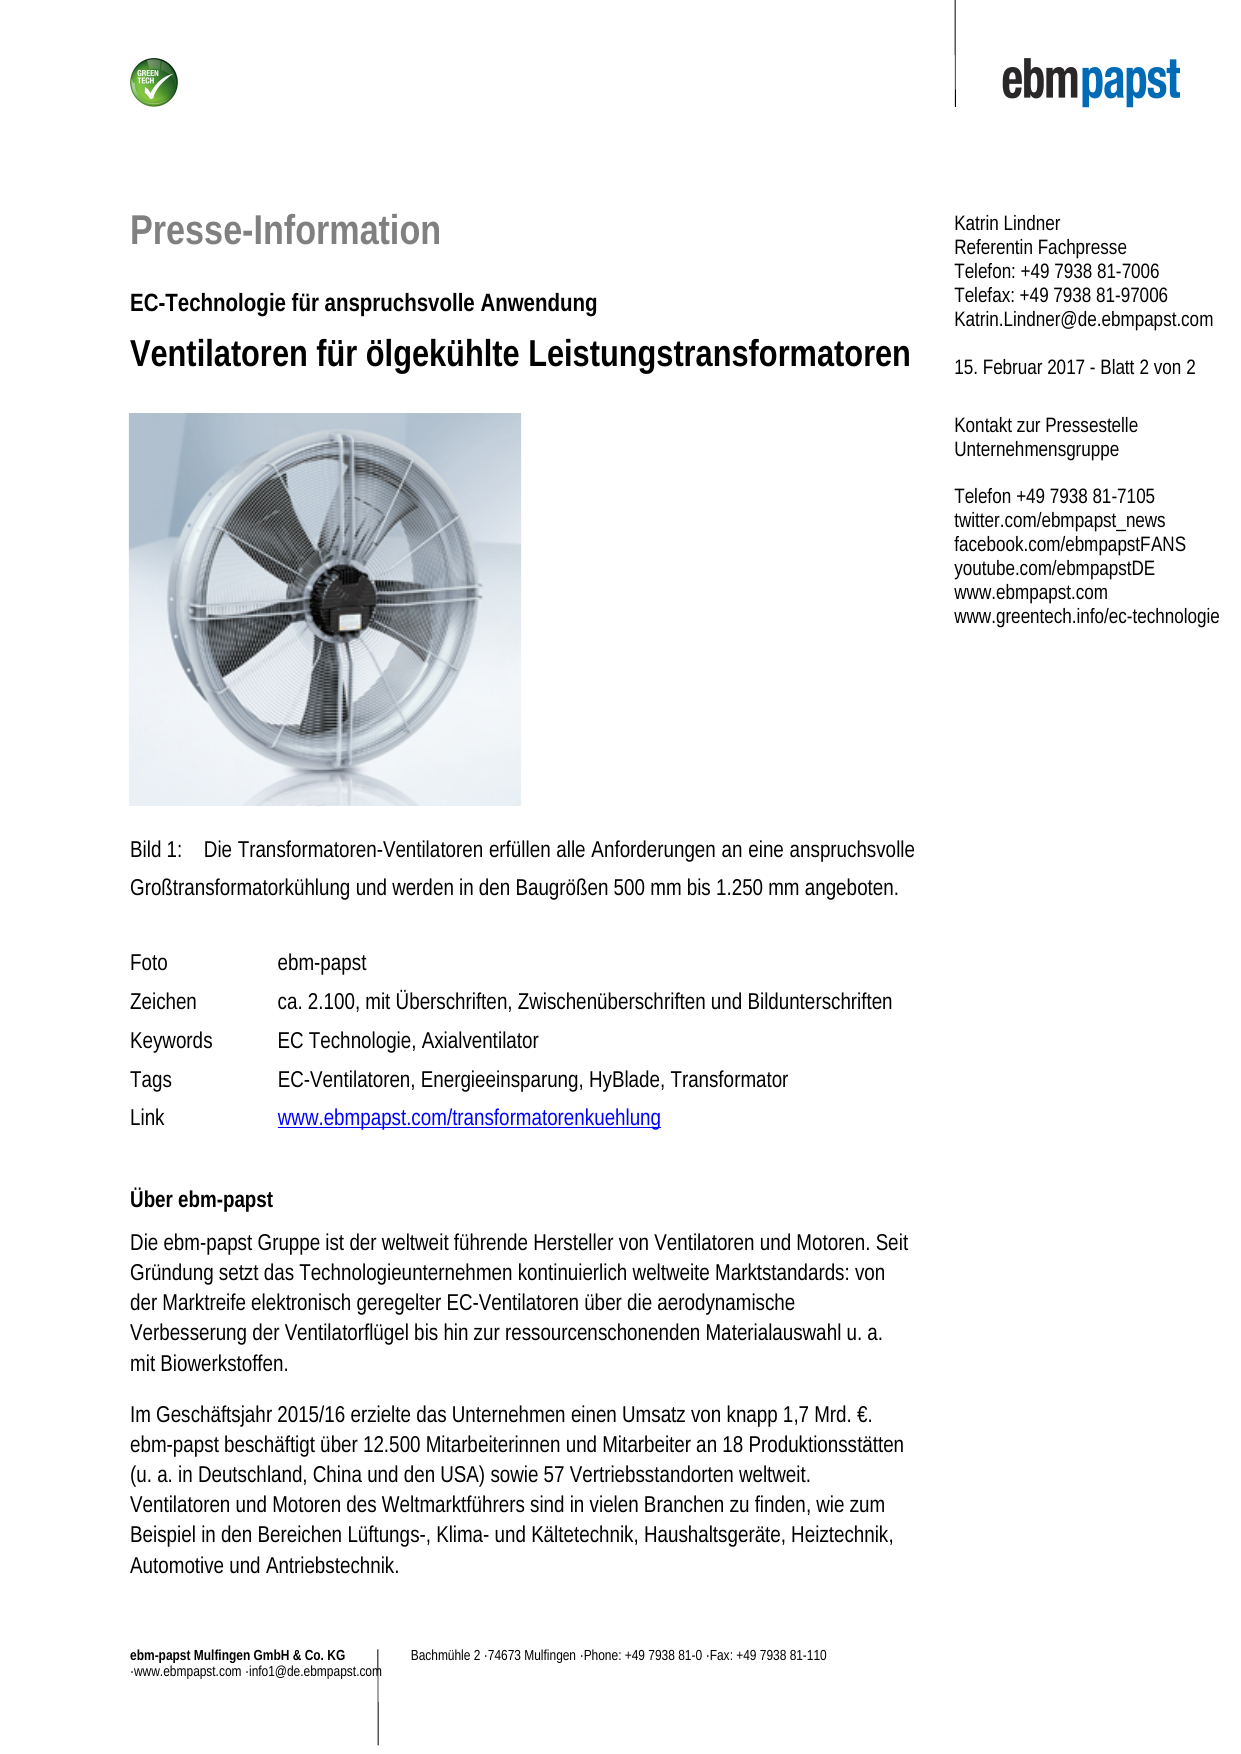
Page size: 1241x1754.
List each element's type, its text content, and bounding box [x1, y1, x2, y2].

text Link www.ebmpapst.com/transformatorenkuehlung [130, 1104, 912, 1131]
text Die ebm-papst Gruppe ist der weltweit führende Hersteller von Ventilatoren und Motoren. Seit Gründung setzt das Technologieunternehmen kontinuierlich weltweite Marktstandards: von der Marktreife elektronisch geregelter EC-Ventilatoren über die aerodynamische Verbesserung der Ventilatorflügel bis hin zur ressourcenschonenden Materialauswahl u. a. mit Biowerkstoffen. [130, 1229, 912, 1376]
text Im Geschäftsjahr 2015/16 erzielte das Unternehmen einen Umsatz von knapp 1,7 Mrd. €. ebm-papst beschäftigt über 12.500 Mitarbeiterinnen und Mitarbeiter an 18 Produktionsstätten (u. a. in Deutschland, China und den USA) sowie 57 Vertriebsstandorten weltweit. Ventilatoren und Motoren des Weltmarktführers sind in vielen Branchen zu finden, wie zum Beispiel in den Bereichen Lüftungs-, Klima- und Kältetechnik, Haushaltsgeräte, Heiztechnik, Automotive und Antriebstechnik. [130, 1401, 912, 1578]
text Foto ebm-papst [130, 949, 912, 975]
picture [128, 413, 522, 806]
text Zeichen ca. 2.100, mit Überschriften, Zwischenüberschriften und Bildunterschriften [130, 988, 912, 1014]
text Keywords EC Technologie, Axialventilator [130, 1027, 912, 1053]
text Tags EC-Ventilatoren, Energieeinsparung, HyBlade, Transformator [130, 1066, 912, 1092]
text Bild 1: Die Transformatoren-Ventilatoren erfüllen alle Anforderungen an eine anspruchsvolle Großtransformatorkühlung und werden in den Baugrößen 500 mm bis 1.250 mm angeboten. [130, 823, 916, 900]
picture [126, 55, 182, 111]
text Über ebm-papst [130, 1186, 912, 1212]
picture [1001, 57, 1181, 109]
